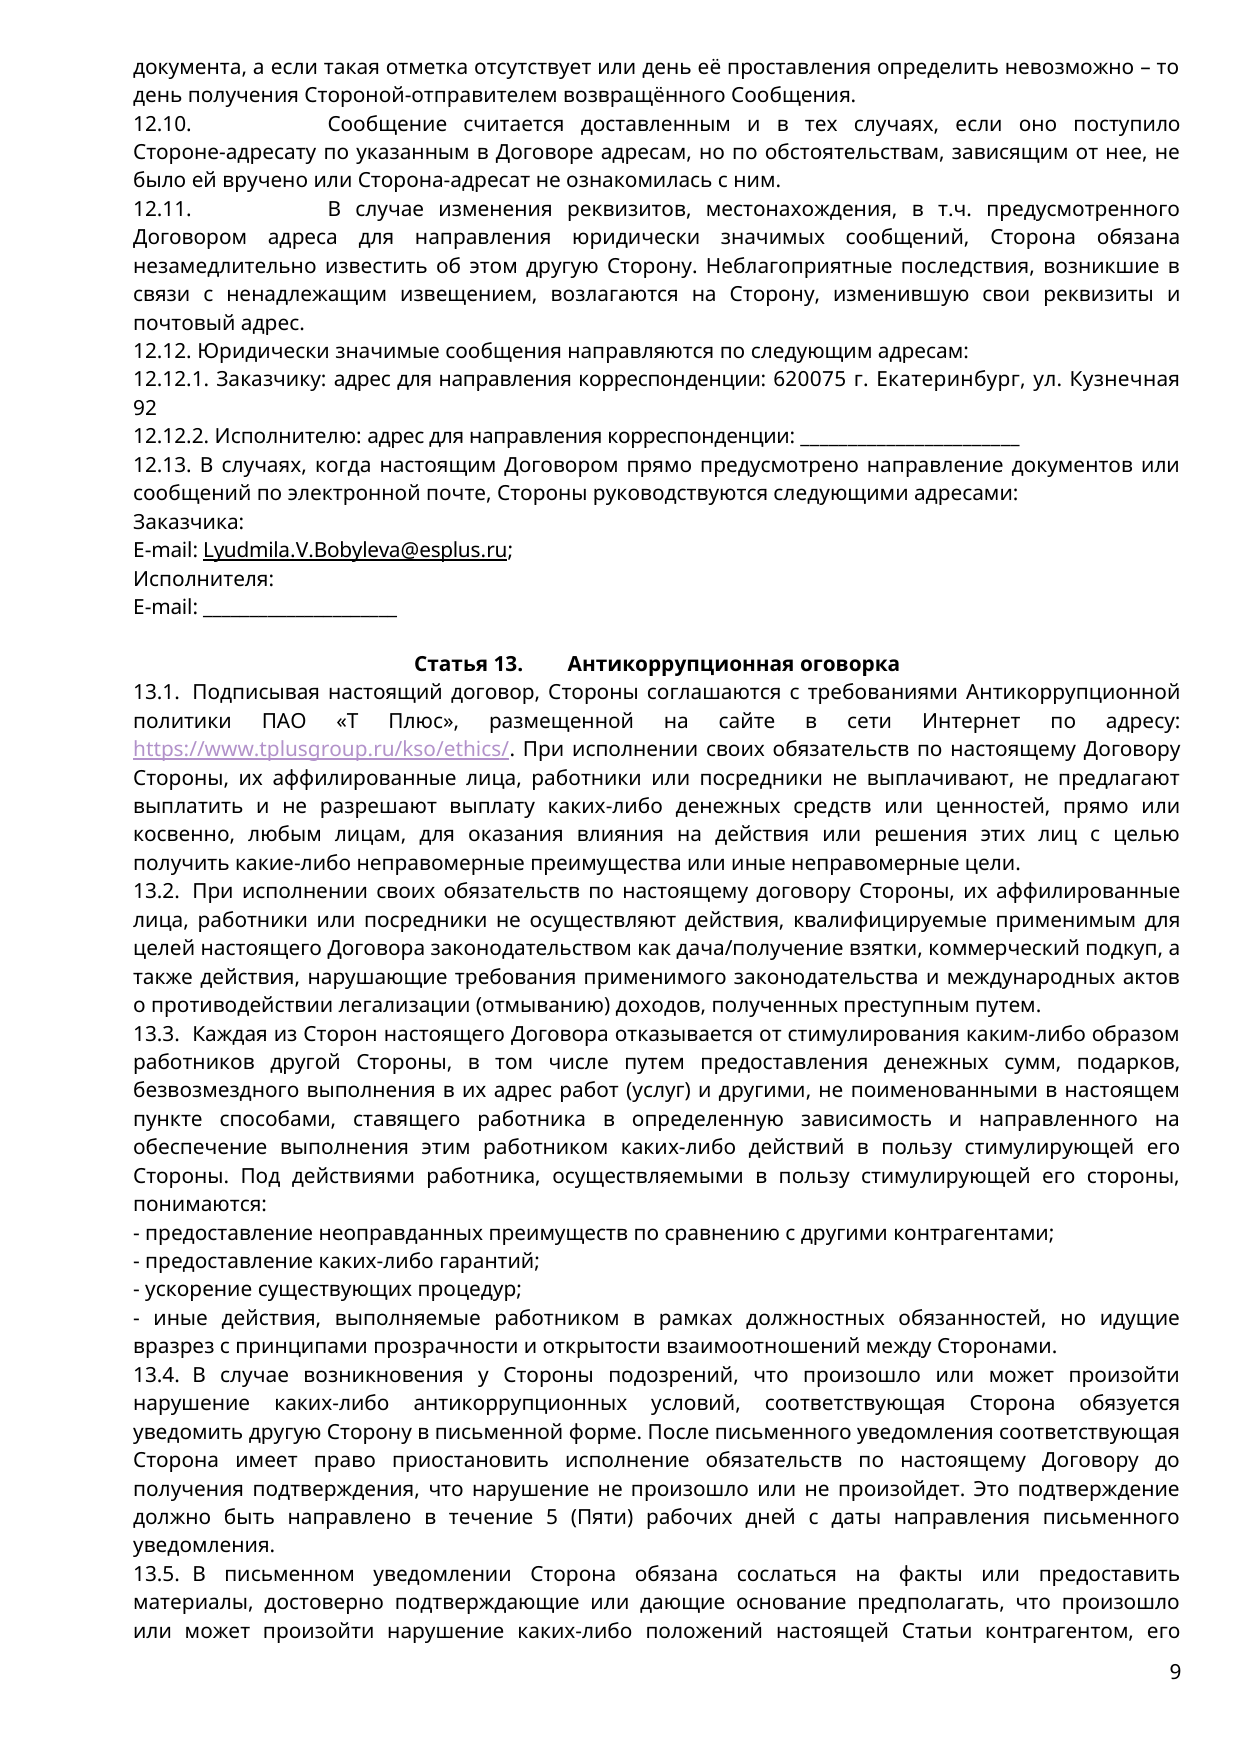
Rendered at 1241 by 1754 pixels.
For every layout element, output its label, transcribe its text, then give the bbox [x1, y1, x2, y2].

subtitle Антикоррупционная оговорка [133, 649, 1181, 677]
list Исполнителя: [133, 564, 1181, 592]
list 12.12. Юридически значимые сообщения направляются по следующим адресам: [133, 336, 1181, 364]
list - предоставление неоправданных преимуществ по сравнению с другими контрагентами; [133, 1218, 1181, 1246]
list E-mail: Lyudmila.V.Bobyleva@esplus.ru; [133, 535, 1181, 564]
list Подписывая настоящий договор, Стороны соглашаются с требованиями Антикоррупционной политики ПАО «Т Плюс», размещенной на сайте в сети Интернет по адресу: https://www.tplusgroup.ru/kso/ethics/. При исполнении своих обязательств по настоящему Договору Стороны, их аффилированные лица, работники или посредники не выплачивают, не предлагают выплатить и не разрешают выплату каких-либо денежных средств или ценностей, прямо или косвенно, любым лицам, для оказания влияния на действия или решения этих лиц с целью получить какие-либо неправомерные преимущества или иные неправомерные цели. [133, 677, 1181, 876]
text E-mail: _____________________ [133, 592, 1181, 621]
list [133, 52, 1181, 109]
list В случае возникновения у Стороны подозрений, что произошло или может произойти нарушение каких-либо антикоррупционных условий, соответствующая Сторона обязуется уведомить другую Сторону в письменной форме. После письменного уведомления соответствующая Сторона имеет право приостановить исполнение обязательств по настоящему Договору до получения подтверждения, что нарушение не произошло или не произойдет. Это подтверждение должно быть направлено в течение 5 (Пяти) рабочих дней с даты направления письменного уведомления. [133, 1360, 1181, 1559]
list В случае изменения реквизитов, местонахождения, в т.ч. предусмотренного Договором адреса для направления юридически значимых сообщений, Сторона обязана незамедлительно известить об этом другую Сторону. Неблагоприятные последствия, возникшие в связи с ненадлежащим извещением, возлагаются на Сторону, изменившую свои реквизиты и почтовый адрес. [133, 194, 1181, 336]
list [133, 1559, 1181, 1644]
list При исполнении своих обязательств по настоящему договору Стороны, их аффилированные лица, работники или посредники не осуществляют действия, квалифицируемые применимым для целей настоящего Договора законодательством как дача/получение взятки, коммерческий подкуп, а также действия, нарушающие требования применимого законодательства и международных актов о противодействии легализации (отмыванию) доходов, полученных преступным путем. [133, 876, 1181, 1019]
list Заказчика: [133, 507, 1181, 535]
list 12.13. В случаях, когда настоящим Договором прямо предусмотрено направление документов или сообщений по электронной почте, Стороны руководствуются следующими адресами: [133, 450, 1181, 507]
list - ускорение существующих процедур; [133, 1274, 1181, 1303]
list Каждая из Сторон настоящего Договора отказывается от стимулирования каким-либо образом работников другой Стороны, в том числе путем предоставления денежных сумм, подарков, безвозмездного выполнения в их адрес работ (услуг) и другими, не поименованными в настоящем пункте способами, ставящего работника в определенную зависимость и направленного на обеспечение выполнения этим работником каких-либо действий в пользу стимулирующей его Стороны. Под действиями работника, осуществляемыми в пользу стимулирующей его стороны, понимаются: [133, 1019, 1181, 1218]
list - предоставление каких-либо гарантий; [133, 1246, 1181, 1274]
list Сообщение считается доставленным и в тех случаях, если оно поступило Стороне-адресату по указанным в Договоре адресам, но по обстоятельствам, зависящим от нее, не было ей вручено или Сторона-адресат не ознакомилась с ним. [133, 109, 1181, 194]
list - иные действия, выполняемые работником в рамках должностных обязанностей, но идущие вразрез с принципами прозрачности и открытости взаимоотношений между Сторонами. [133, 1303, 1181, 1360]
list 12.12.1. Заказчику: адрес для направления корреспонденции: 620075 г. Екатеринбург, ул. Кузнечная 92 [133, 364, 1181, 421]
list 12.12.2. Исполнителю: адрес для направления корреспонденции: _______________________ [133, 421, 1181, 450]
